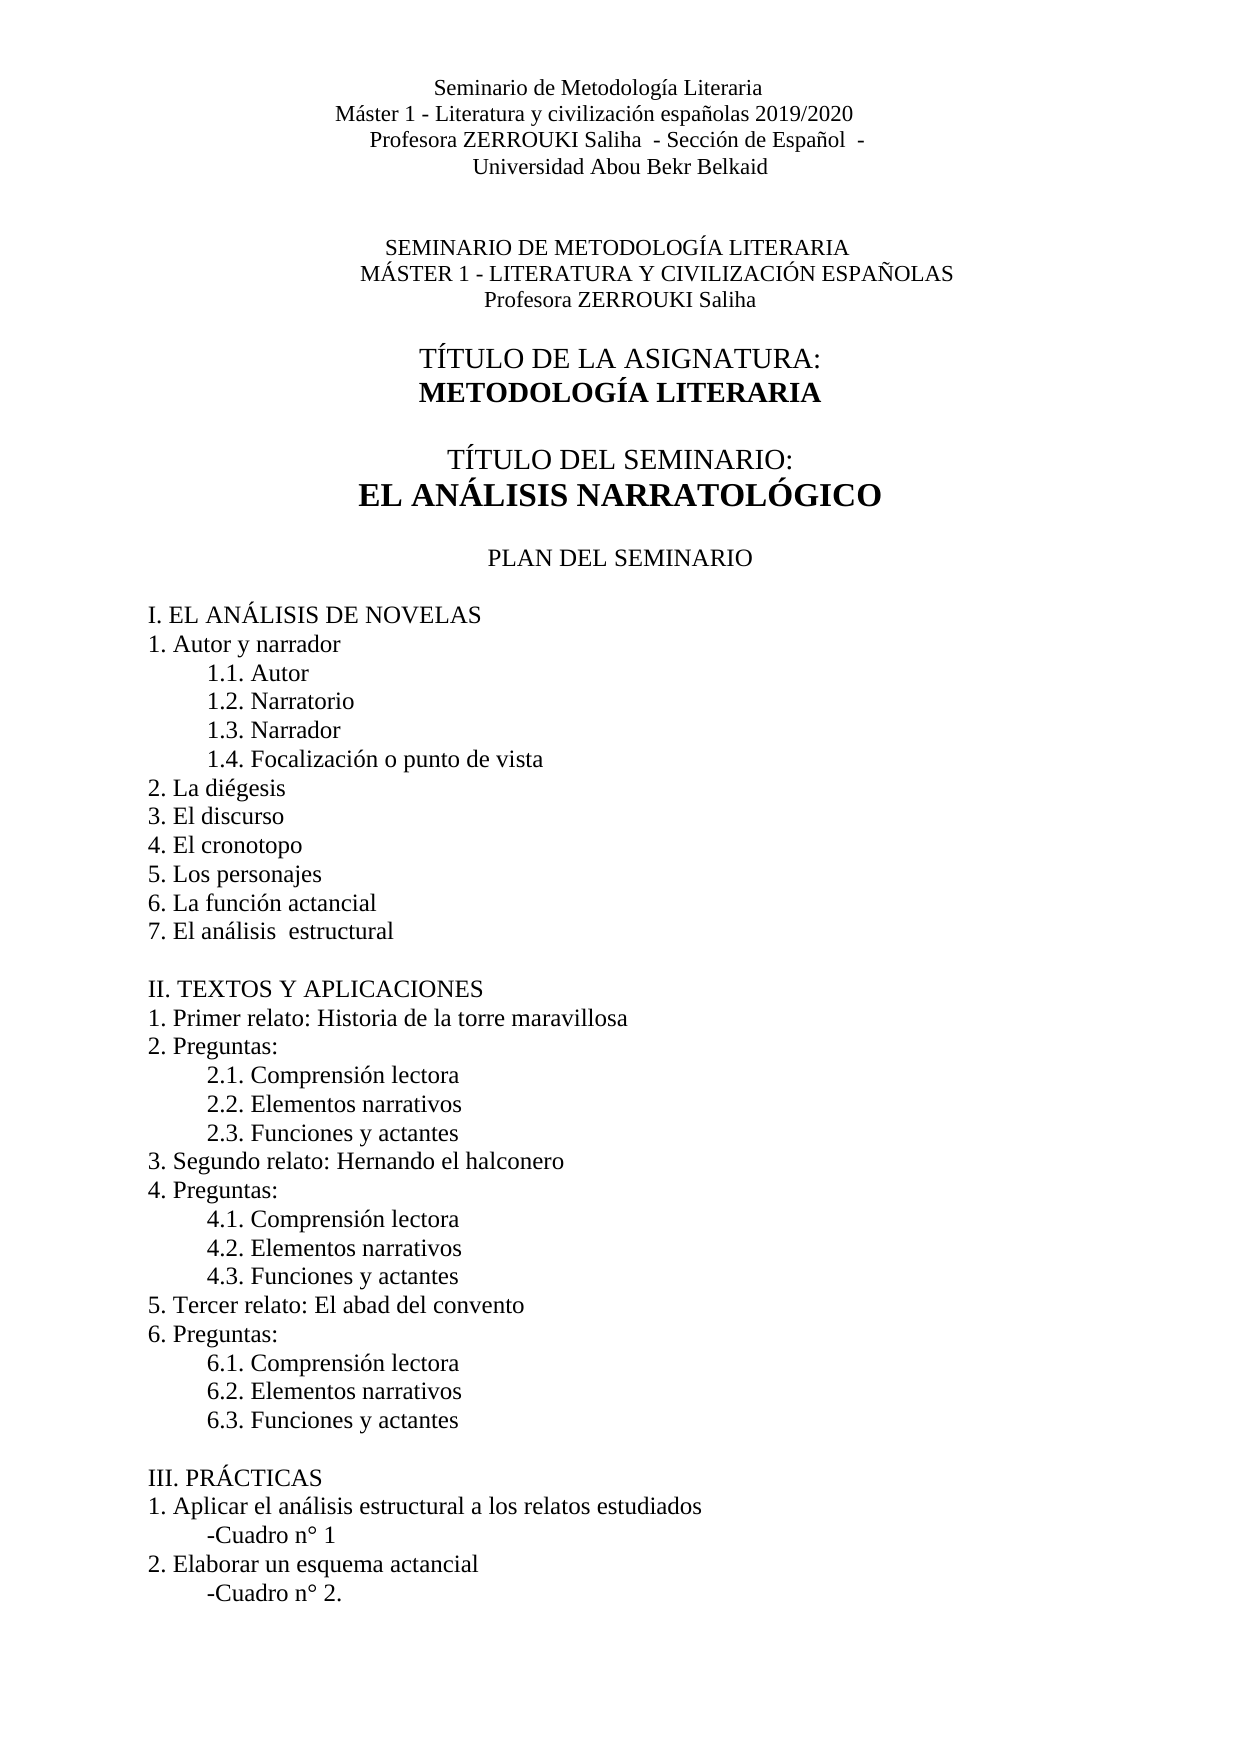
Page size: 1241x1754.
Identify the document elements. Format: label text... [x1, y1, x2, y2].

text 2. La diégesis [148, 773, 1093, 801]
text II. TEXTOS Y APLICACIONES [148, 974, 1093, 1003]
text 1.1. Autor [207, 658, 1093, 686]
text 1.3. Narrador [207, 715, 1093, 744]
text 6.2. Elementos narrativos [207, 1376, 1093, 1405]
text 7. El análisis estructural [148, 916, 1093, 945]
text 2.1. Comprensión lectora [207, 1060, 1093, 1089]
text 4. El cronotopo [148, 830, 1093, 859]
text 1.4. Focalización o punto de vista [207, 744, 1093, 773]
text 5. Los personajes [148, 859, 1093, 888]
text 1. Primer relato: Historia de la torre maravillosa [148, 1003, 1093, 1031]
text METODOLOGÍA LITERARIA [148, 375, 1093, 408]
text -Cuadro n° 2. [207, 1578, 1093, 1606]
text 4. Preguntas: [148, 1175, 1093, 1204]
text III. PRÁCTICAS [148, 1463, 1093, 1491]
text 2. Elaborar un esquema actancial [148, 1549, 1093, 1578]
text 1.2. Narratorio [207, 686, 1093, 715]
text -Cuadro n° 1 [207, 1520, 1093, 1549]
text 3. El discurso [148, 801, 1093, 830]
text EL ANÁLISIS NARRATOLÓGICO [148, 476, 1093, 514]
text 6. La función actancial [148, 888, 1093, 916]
text 2.2. Elementos narrativos [207, 1089, 1093, 1118]
text MÁSTER 1 - LITERATURA Y CIVILIZACIÓN ESPAÑOLAS [148, 260, 1093, 286]
text 2.3. Funciones y actantes [207, 1118, 1093, 1146]
text TÍTULO DE LA ASIGNATURA: [148, 341, 1093, 375]
text I. EL ANÁLISIS DE NOVELAS [148, 600, 1093, 629]
text 4.3. Funciones y actantes [207, 1261, 1093, 1290]
text 1. Autor y narrador [148, 629, 1093, 658]
text PLAN DEL SEMINARIO [148, 543, 1093, 571]
text 6.1. Comprensión lectora [207, 1348, 1093, 1376]
text 3. Segundo relato: Hernando el halconero [148, 1146, 1093, 1175]
text 1. Aplicar el análisis estructural a los relatos estudiados [148, 1491, 1093, 1520]
text 5. Tercer relato: El abad del convento [148, 1290, 1093, 1319]
text 6. Preguntas: [148, 1319, 1093, 1348]
text 4.1. Comprensión lectora [207, 1204, 1093, 1233]
text TÍTULO DEL SEMINARIO: [148, 442, 1093, 476]
text 4.2. Elementos narrativos [207, 1233, 1093, 1261]
text Profesora ZERROUKI Saliha [148, 286, 1093, 313]
text 6.3. Funciones y actantes [207, 1405, 1093, 1434]
text SEMINARIO DE METODOLOGÍA LITERARIA [103, 233, 1093, 260]
text 2. Preguntas: [148, 1031, 1093, 1060]
